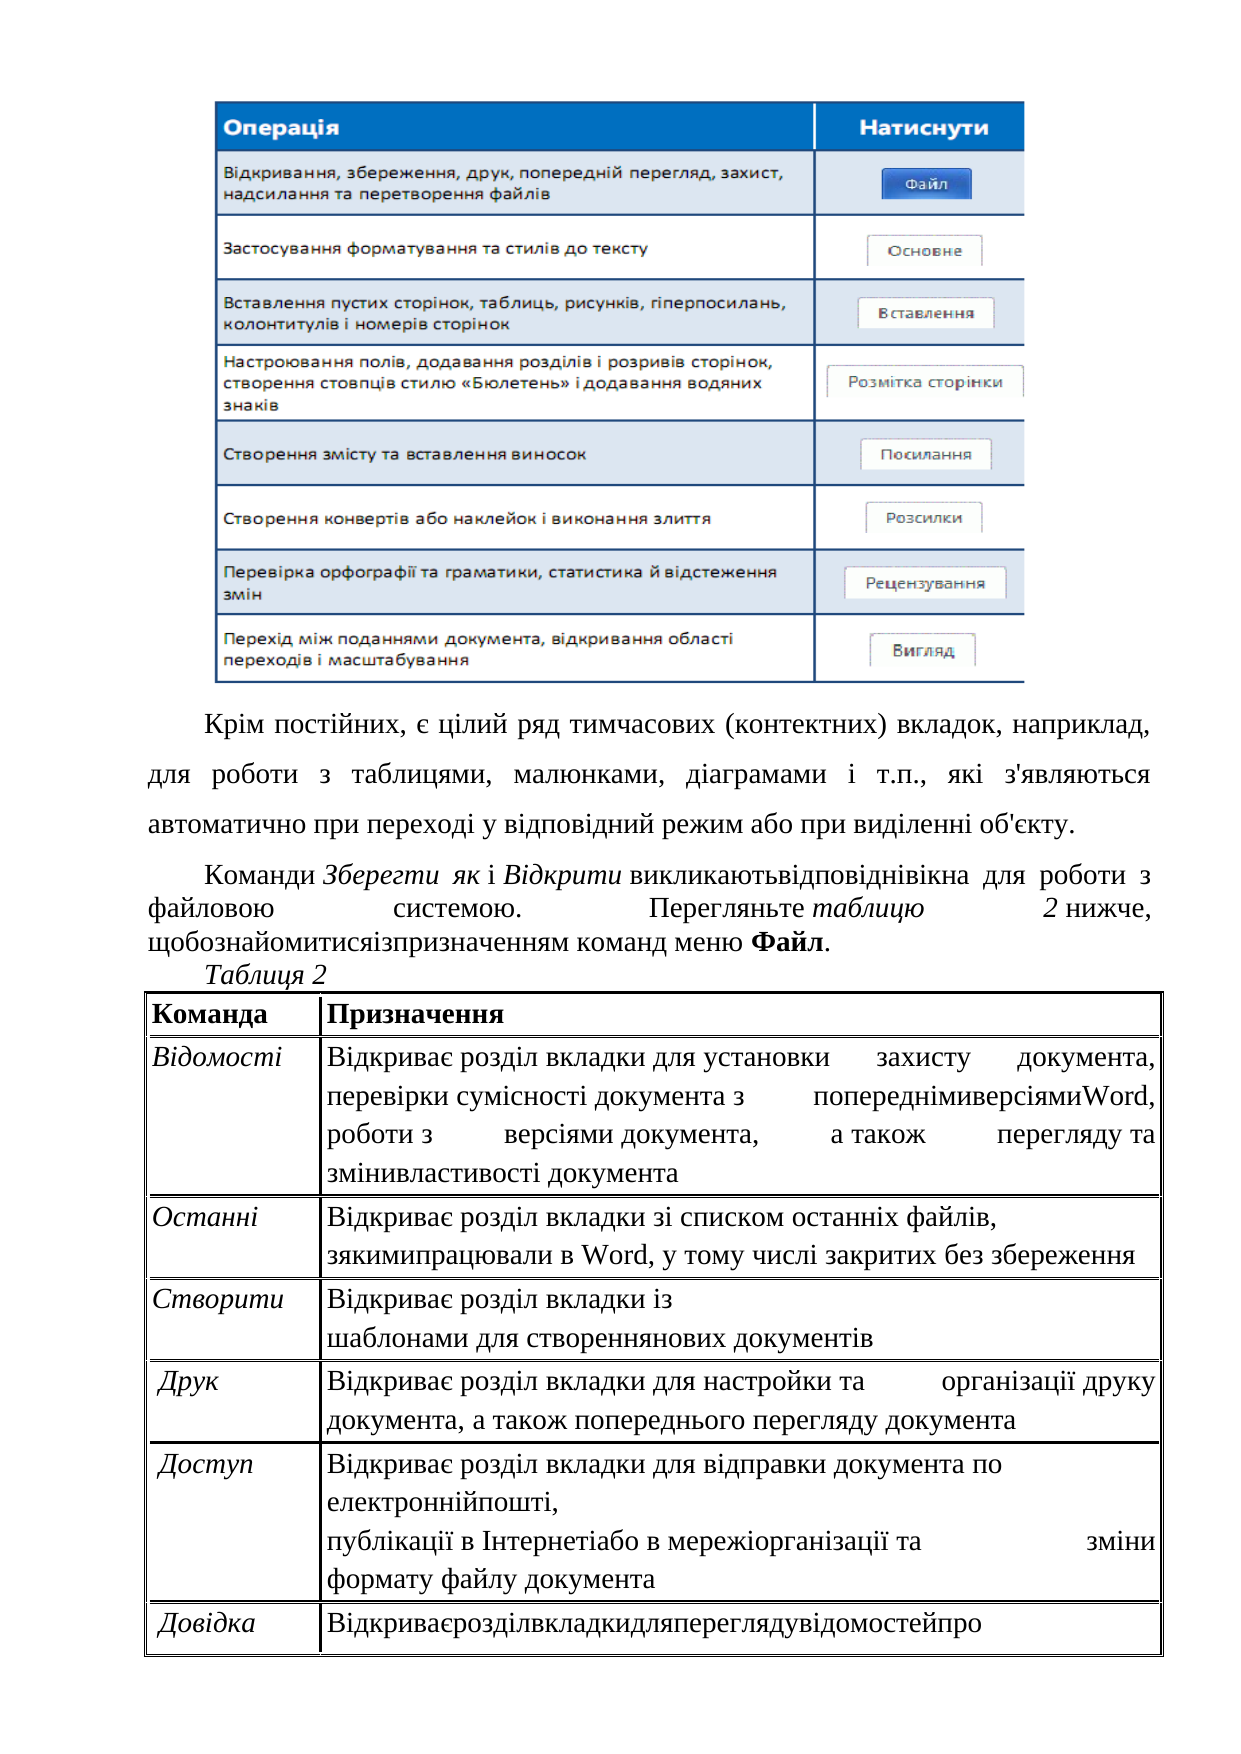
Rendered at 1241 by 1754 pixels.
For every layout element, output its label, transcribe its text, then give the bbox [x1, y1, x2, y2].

table_cell Відкриває розділ вкладки із шаблонами для створеннянових документів [322, 1276, 1161, 1359]
table_cell Доступ [147, 1441, 319, 1600]
table_cell Відкриває розділ вкладки для установки захисту документа, перевірки сумісності документа з попереднімиверсіямиWord, роботи з версіями документа, а також перегляду та змінивластивості документа [320, 1035, 1162, 1194]
table_cell Створити [147, 1276, 319, 1359]
table_cell Друк [145, 1359, 320, 1441]
table_cell Відкриває розділ вкладки зі списком останніх файлів, зякимипрацювали в Word, у тому числі закритих без збереження [322, 1194, 1161, 1276]
table_cell Відкриває розділ вкладки для відправки документа по електроннійпошті, публікації в Інтернетіабо в мережіорганізації та зміни формату файлу документа [322, 1441, 1160, 1600]
table_header Команда [147, 994, 320, 1035]
text Крім постійних, є цілий ряд тимчасових (контектних) вкладок, наприклад, для роботи з таблицями, малюнками, діаграмами і т.п., які з'являються автоматично при переході у відповідний режим або при виділенні об'єкту. [148, 706, 1152, 756]
text Крім постійних, є цілий ряд тимчасових (контектних) вкладок, наприклад, для роботи з таблицями, малюнками, діаграмами і т.п., які з'являються автоматично при переході у відповідний режим або при виділенні об'єкту. [148, 790, 1152, 840]
table_cell Довідка [147, 1600, 320, 1653]
picture [203, 88, 1025, 692]
table_cell Останні [147, 1194, 319, 1276]
table_header Призначення [320, 994, 1160, 1035]
text Таблиця 2 [148, 957, 1152, 991]
text Команди Зберегти як і Відкрити викликаютьвідповіднівікна для роботи з файловою системою. Перегляньте таблицю 2 нижче, щобознайомитисяізпризначенням команд меню Файл. [148, 857, 1152, 957]
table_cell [320, 1600, 1161, 1653]
table_cell Відкриває розділ вкладки для настройки та організації друку документа, а також попереднього перегляду документа [320, 1359, 1162, 1441]
table_cell Відомості [145, 1035, 320, 1194]
